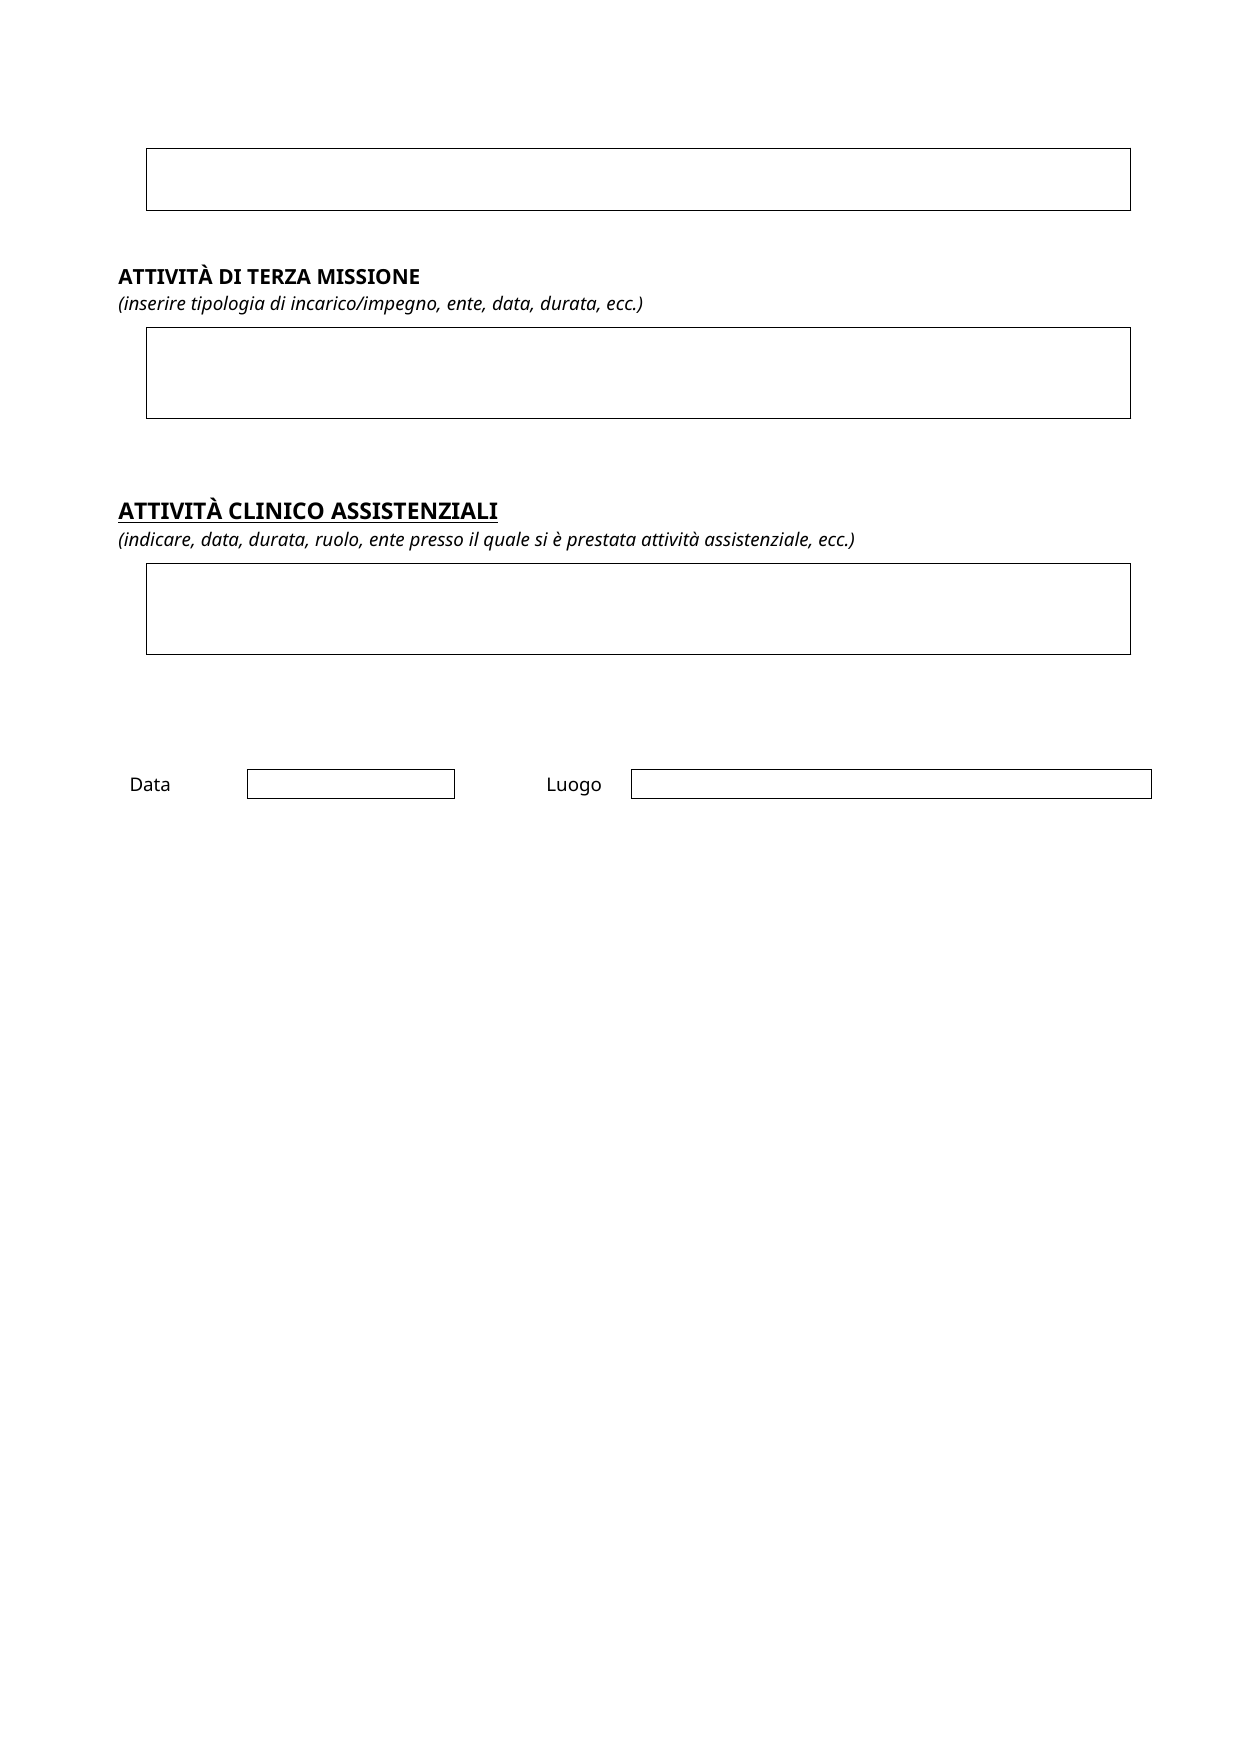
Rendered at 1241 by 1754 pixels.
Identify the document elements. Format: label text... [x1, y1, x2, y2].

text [118, 290, 1122, 316]
table_header Data [118, 769, 247, 798]
table_header [632, 770, 1151, 798]
text ATTIVITÀ DI TERZA MISSIONE [118, 262, 1122, 290]
text ATTIVITÀ CLINICO ASSISTENZIALI [118, 495, 1122, 526]
table_header Luogo [455, 769, 631, 798]
table_header [248, 770, 454, 798]
text (indicare, data, durata, ruolo, ente presso il quale si è prestata attività assistenziale, ecc.) [118, 526, 1122, 552]
